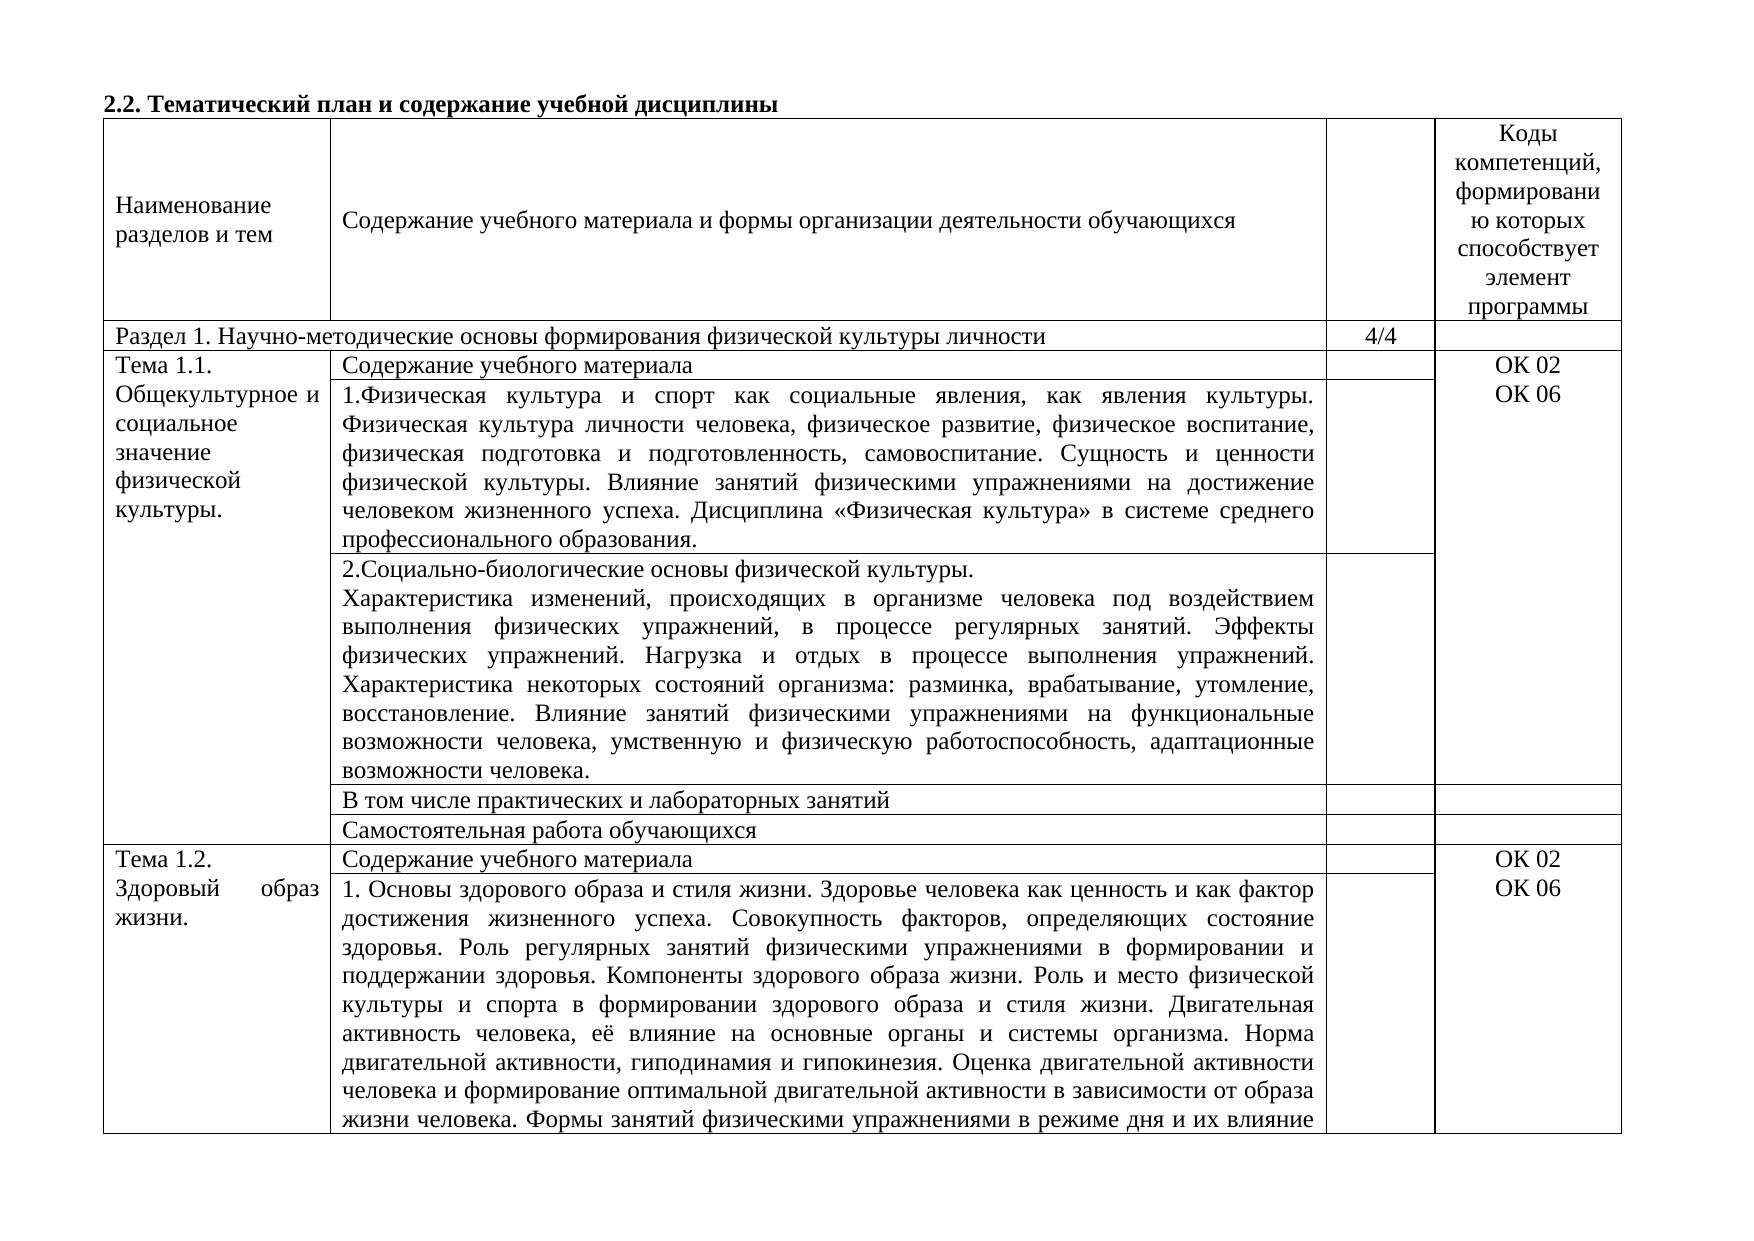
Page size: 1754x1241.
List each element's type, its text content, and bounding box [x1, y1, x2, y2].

table_cell Содержание учебного материала [331, 351, 1326, 379]
table_cell [1327, 785, 1434, 814]
table_cell Тема 1.2. Здоровый образ жизни. [104, 845, 330, 1133]
table_cell [1436, 815, 1621, 843]
table_cell [1327, 351, 1434, 379]
table_cell Самостоятельная работа обучающихся [331, 815, 1326, 843]
table_cell [1436, 785, 1621, 814]
table_cell [1327, 845, 1434, 873]
table_cell [1327, 380, 1434, 553]
table_cell 4/4 [1327, 321, 1434, 349]
table_header [1327, 119, 1434, 320]
table_cell 1.Физическая культура и спорт как социальные явления, как явления культуры. Физическая культура личности человека, физическое развитие, физическое воспитание, физическая подготовка и подготовленность, самовоспитание. Сущность и ценности физической культуры. Влияние занятий физическими упражнениями на достижение человеком жизненного успеха. Дисциплина «Физическая культура» в системе среднего профессионального образования. [331, 380, 1326, 553]
table_cell [1327, 874, 1434, 1133]
table_cell Тема 1.1. Общекультурное и социальное значение физической культуры. [104, 351, 330, 843]
table_cell [1327, 554, 1434, 784]
table_cell В том числе практических и лабораторных занятий [331, 785, 1326, 814]
text 2.2. Тематический план и содержание учебной дисциплины [103, 89, 1636, 117]
table_header Коды компетенций, формированию которых способствует элемент программы [1436, 119, 1621, 320]
table_cell [1327, 815, 1434, 843]
table_cell Содержание учебного материала [331, 845, 1326, 873]
table_cell [1436, 321, 1621, 349]
table_cell ОК 02 ОК 06 [1436, 351, 1621, 784]
table_cell 2.Социально-биологические основы физической культуры. Характеристика изменений, происходящих в организме человека под воздействием выполнения физических упражнений, в процессе регулярных занятий. Эффекты физических упражнений. Нагрузка и отдых в процессе выполнения упражнений. Характеристика некоторых состояний организма: разминка, врабатывание, утомление, восстановление. Влияние занятий физическими упражнениями на функциональные возможности человека, умственную и физическую работоспособность, адаптационные возможности человека. [331, 554, 1326, 784]
table_cell Раздел 1. Научно-методические основы формирования физической культуры личности [104, 321, 1326, 349]
table_header Содержание учебного материала и формы организации деятельности обучающихся [331, 119, 1326, 320]
table_cell ОК 02 ОК 06 [1436, 845, 1621, 1133]
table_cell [331, 874, 1326, 1133]
table_header Наименование разделов и тем [104, 119, 330, 320]
